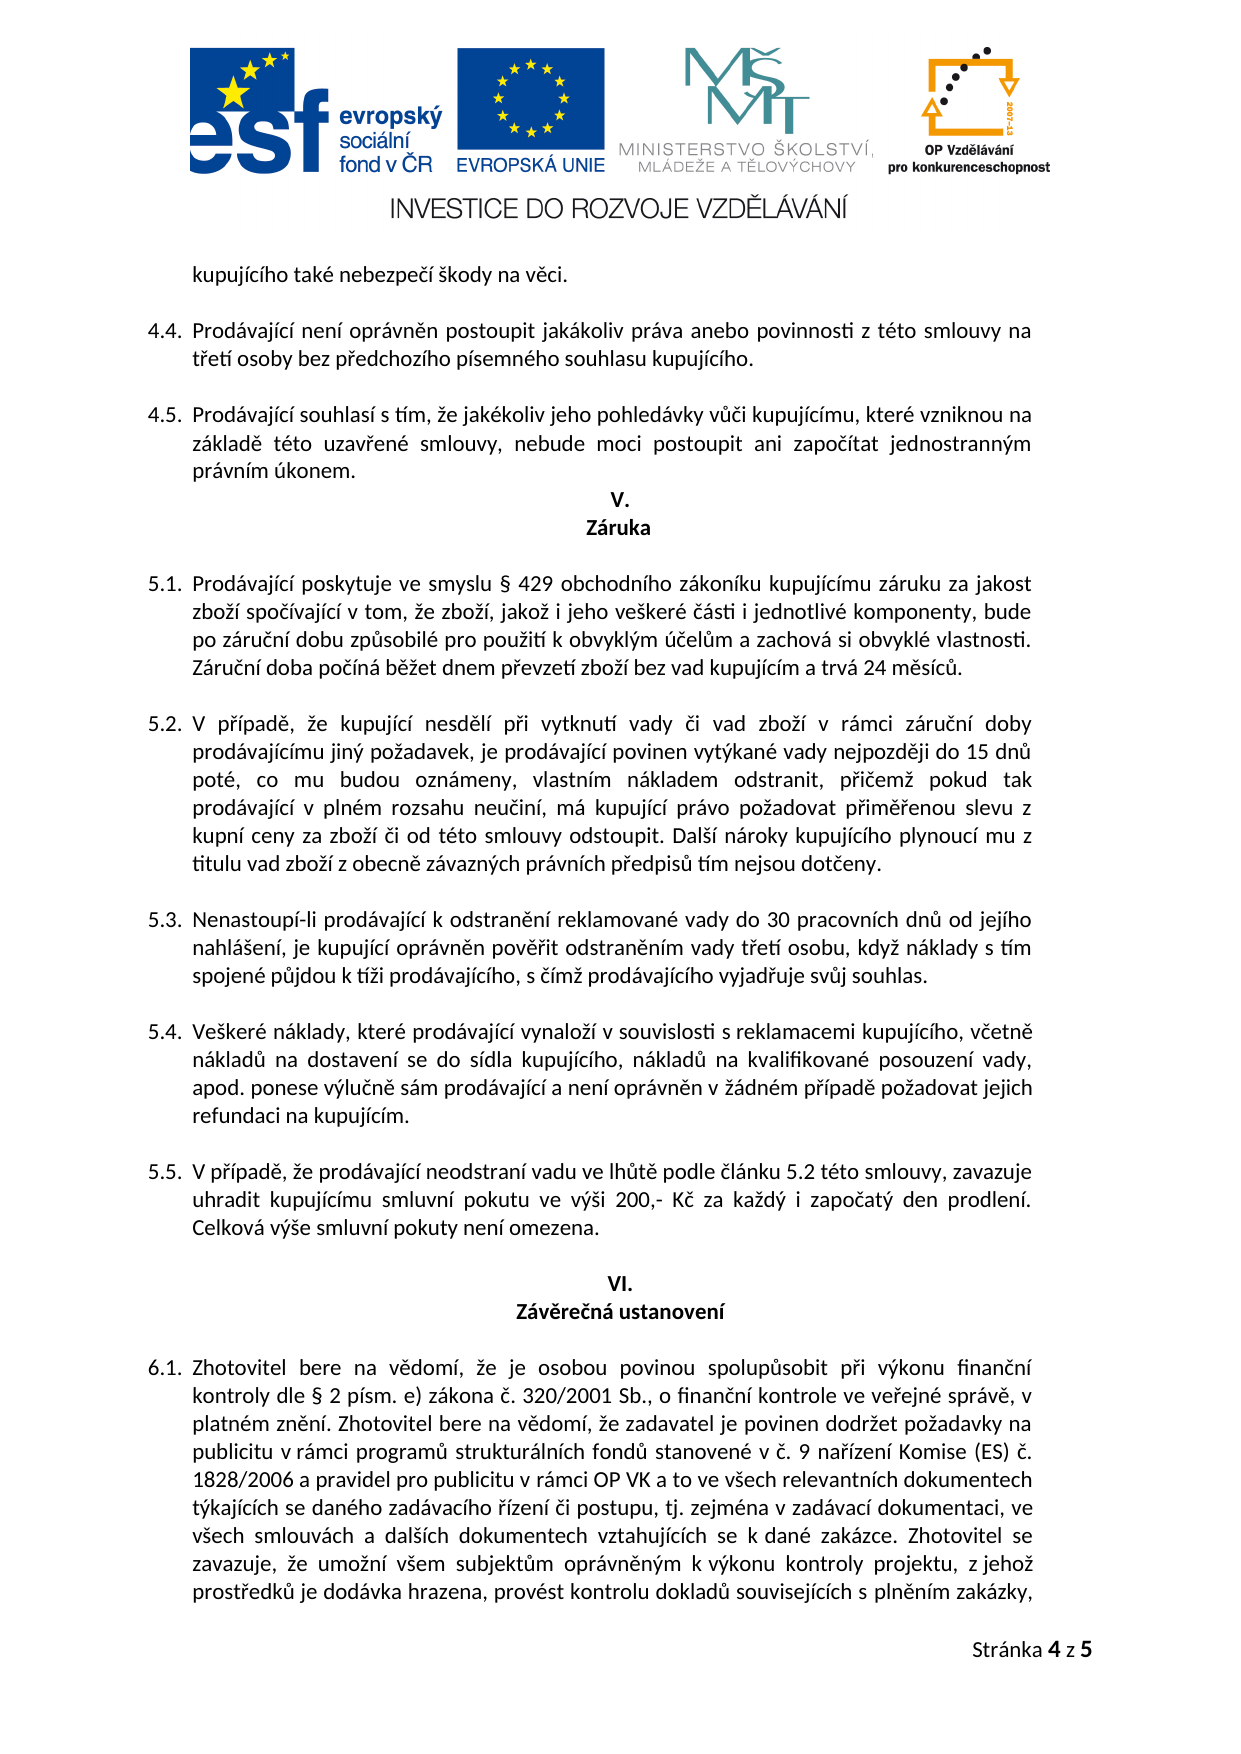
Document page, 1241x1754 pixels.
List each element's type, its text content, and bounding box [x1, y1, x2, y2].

text Závěrečná ustanovení [207, 1297, 1033, 1325]
list Prodávající není oprávněn postoupit jakákoliv práva anebo povinnosti z této smlouvy na třetí osoby bez předchozího písemného souhlasu kupujícího. [148, 317, 1033, 373]
list Veškeré náklady, které prodávající vynaloží v souvislosti s reklamacemi kupujícího, včetně nákladů na dostavení se do sídla kupujícího, nákladů na kvalifikované posouzení vady, apod. ponese výlučně sám prodávající a není oprávněn v žádném případě požadovat jejich refundaci na kupujícím. [148, 1017, 1033, 1129]
list V případě, že kupující nesdělí při vytknutí vady či vad zboží v rámci záruční doby prodávajícímu jiný požadavek, je prodávající povinen vytýkané vady nejpozději do 15 dnů poté, co mu budou oznámeny, vlastním nákladem odstranit, přičemž pokud tak prodávající v plném rozsahu neučiní, má kupující právo požadovat přiměřenou slevu z kupní ceny za zboží či od této smlouvy odstoupit. Další nároky kupujícího plynoucí mu z titulu vad zboží z obecně závazných právních předpisů tím nejsou dotčeny. [148, 709, 1033, 877]
text V. [207, 485, 1033, 513]
list Prodávající souhlasí s tím, že jakékoliv jeho pohledávky vůči kupujícímu, které vzniknou na základě této uzavřené smlouvy, nebude moci postoupit ani započítat jednostranným právním úkonem. [148, 401, 1033, 485]
list Prodávající poskytuje ve smyslu § 429 obchodního zákoníku kupujícímu záruku za jakost zboží spočívající v tom, že zboží, jakož i jeho veškeré části i jednotlivé komponenty, bude po záruční dobu způsobilé pro použití k obvyklým účelům a zachová si obvyklé vlastnosti. Záruční doba počíná běžet dnem převzetí zboží bez vad kupujícím a trvá 24 měsíců. [148, 569, 1033, 681]
list Nenastoupí-li prodávající k odstranění reklamované vady do 30 pracovních dnů od jejího nahlášení, je kupující oprávněn pověřit odstraněním vady třetí osobu, když náklady s tím spojené půjdou k tíži prodávajícího, s čímž prodávajícího vyjadřuje svůj souhlas. [148, 905, 1033, 989]
text Záruka [204, 513, 1033, 541]
list V případě, že prodávající neodstraní vadu ve lhůtě podle článku 5.2 této smlouvy, zavazuje uhradit kupujícímu smluvní pokutu ve výši 200,- Kč za každý i započatý den prodlení. Celková výše smluvní pokuty není omezena. [148, 1157, 1033, 1241]
picture [162, 29, 1078, 236]
text VI. [207, 1269, 1033, 1297]
